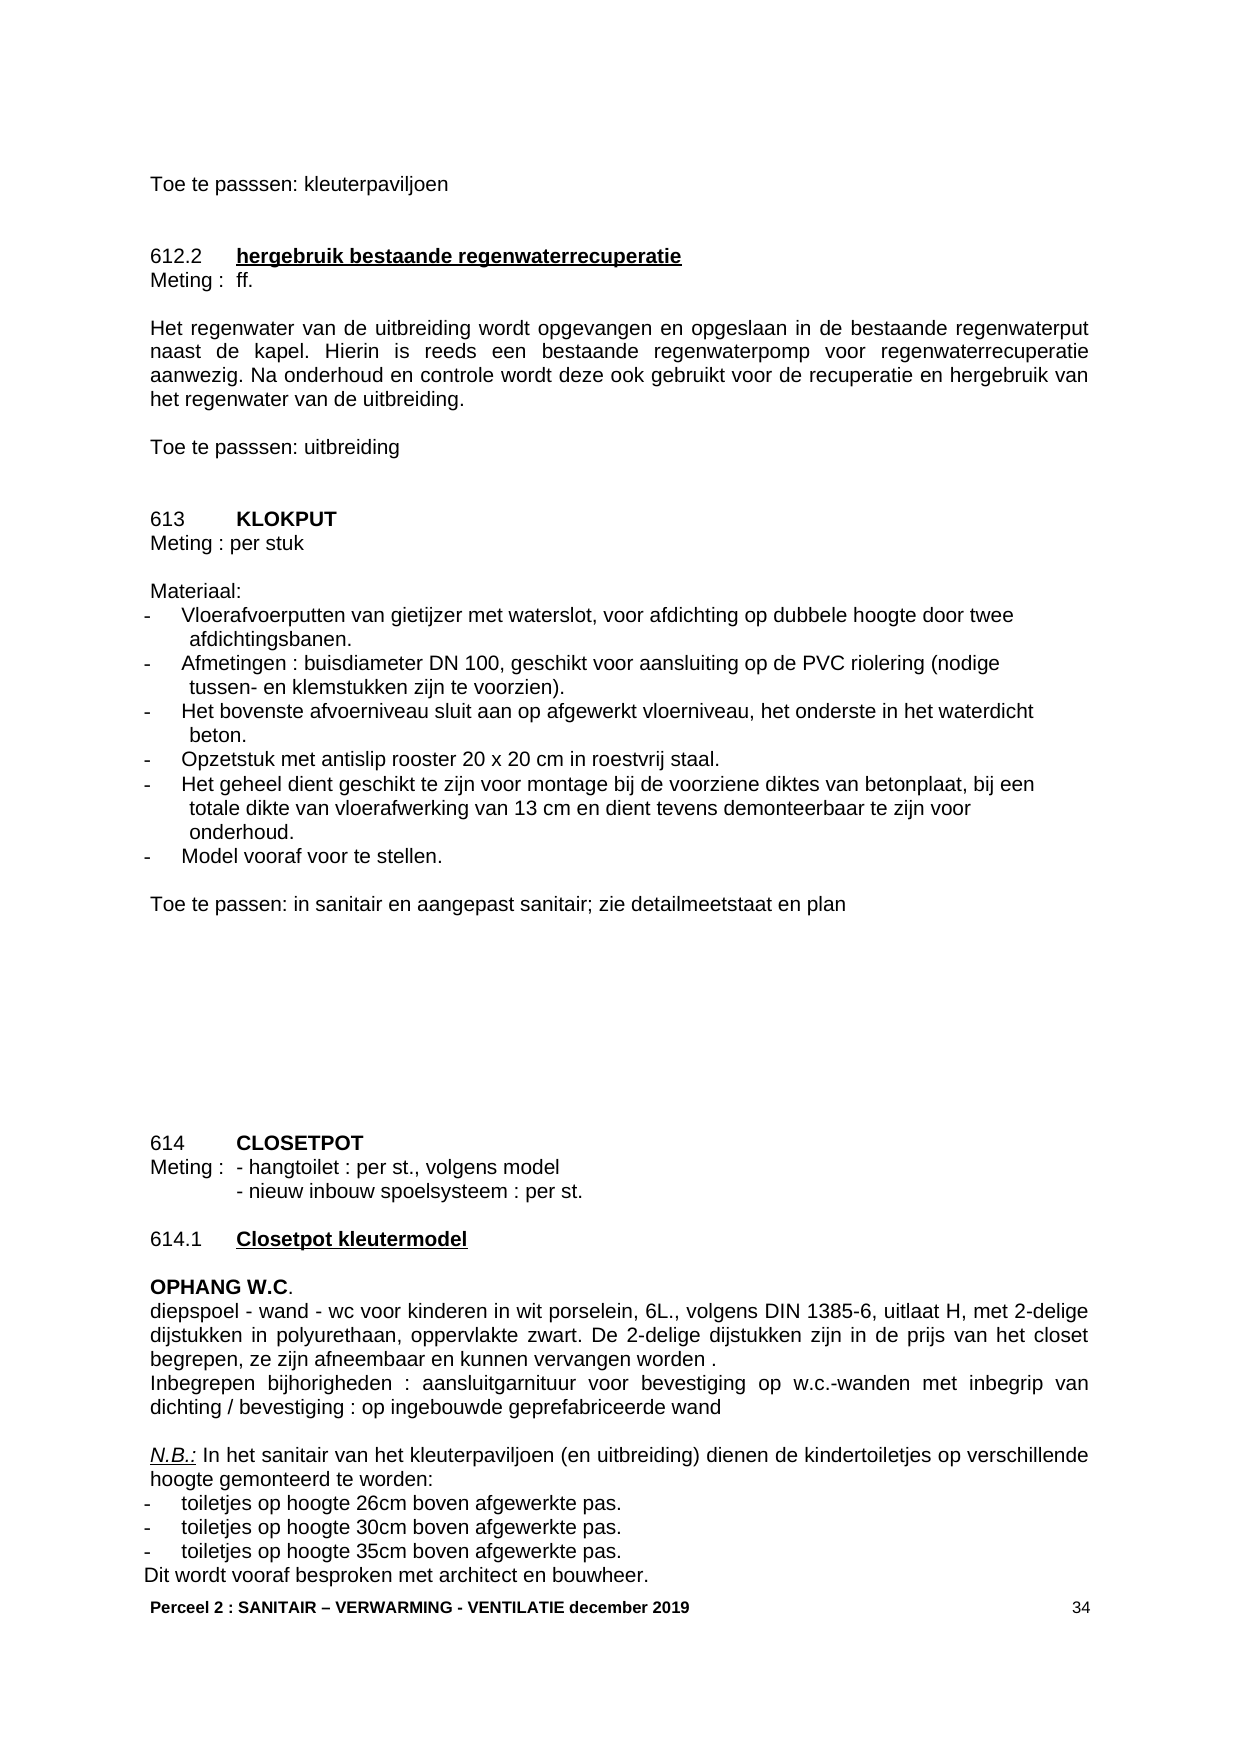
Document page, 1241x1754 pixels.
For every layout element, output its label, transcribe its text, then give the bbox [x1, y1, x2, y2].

list Het bovenste afvoerniveau sluit aan op afgewerkt vloerniveau, het onderste in het waterdicht [144, 699, 1090, 723]
subtitle 614.1 Closetpot kleutermodel [150, 1227, 1090, 1251]
text Toe te passsen: kleuterpaviljoen [150, 172, 1090, 196]
subtitle 613 KLOKPUT [150, 507, 1090, 531]
list Vloerafvoerputten van gietijzer met waterslot, voor afdichting op dubbele hoogte door twee [144, 603, 1090, 627]
list Het geheel dient geschikt te zijn voor montage bij de voorziene diktes van betonplaat, bij een [144, 771, 1090, 796]
text Het regenwater van de uitbreiding wordt opgevangen en opgeslaan in de bestaande regenwaterput naast de kapel. Hierin is reeds een bestaande regenwaterpomp voor regenwaterrecuperatie aanwezig. Na onderhoud en controle wordt deze ook gebruikt voor de recuperatie en hergebruik van het regenwater van de uitbreiding. [150, 315, 1090, 411]
text Inbegrepen bijhorigheden : aansluitgarnituur voor bevestiging op w.c.-wanden met inbegrip van dichting / bevestiging : op ingebouwde geprefabriceerde wand [150, 1371, 1090, 1419]
subtitle 614 CLOSETPOT [150, 1131, 1090, 1155]
list Opzetstuk met antislip rooster 20 x 20 cm in roestvrij staal. [144, 747, 1090, 771]
text - nieuw inbouw spoelsysteem : per st. [150, 1179, 1090, 1203]
text Meting : per stuk [150, 531, 1090, 555]
text Meting : - hangtoilet : per st., volgens model [150, 1155, 1090, 1179]
subtitle 612.2 hergebruik bestaande regenwaterrecuperatie [150, 243, 1090, 267]
text afdichtingsbanen. [189, 627, 1090, 651]
text onderhoud. [189, 819, 1090, 843]
list Afmetingen : buisdiameter DN 100, geschikt voor aansluiting op de PVC riolering (nodige [144, 651, 1090, 675]
text Meting : ff. [150, 267, 1090, 291]
text Materiaal: [150, 579, 1090, 603]
text Toe te passsen: uitbreiding [150, 435, 1090, 459]
text Toe te passen: in sanitair en aangepast sanitair; zie detailmeetstaat en plan [150, 892, 1090, 916]
list toiletjes op hoogte 30cm boven afgewerkte pas. [144, 1515, 1090, 1539]
text Dit wordt vooraf besproken met architect en bouwheer. [144, 1563, 1090, 1587]
text N.B.: In het sanitair van het kleuterpaviljoen (en uitbreiding) dienen de kindertoiletjes op verschillende hoogte gemonteerd te worden: [150, 1443, 1090, 1491]
text beton. [189, 723, 1090, 747]
text diepspoel - wand - wc voor kinderen in wit porselein, 6L., volgens DIN 1385-6, uitlaat H, met 2-delige dijstukken in polyurethaan, oppervlakte zwart. De 2-delige dijstukken zijn in de prijs van het closet begrepen, ze zijn afneembaar en kunnen vervangen worden . [150, 1299, 1090, 1371]
text totale dikte van vloerafwerking van 13 cm en dient tevens demonteerbaar te zijn voor [189, 796, 1090, 819]
text OPHANG W.C. [150, 1275, 1090, 1299]
list toiletjes op hoogte 26cm boven afgewerkte pas. [144, 1491, 1090, 1515]
text tussen- en klemstukken zijn te voorzien). [189, 675, 1090, 699]
list Model vooraf voor te stellen. [144, 843, 1090, 868]
list toiletjes op hoogte 35cm boven afgewerkte pas. [144, 1539, 1090, 1563]
